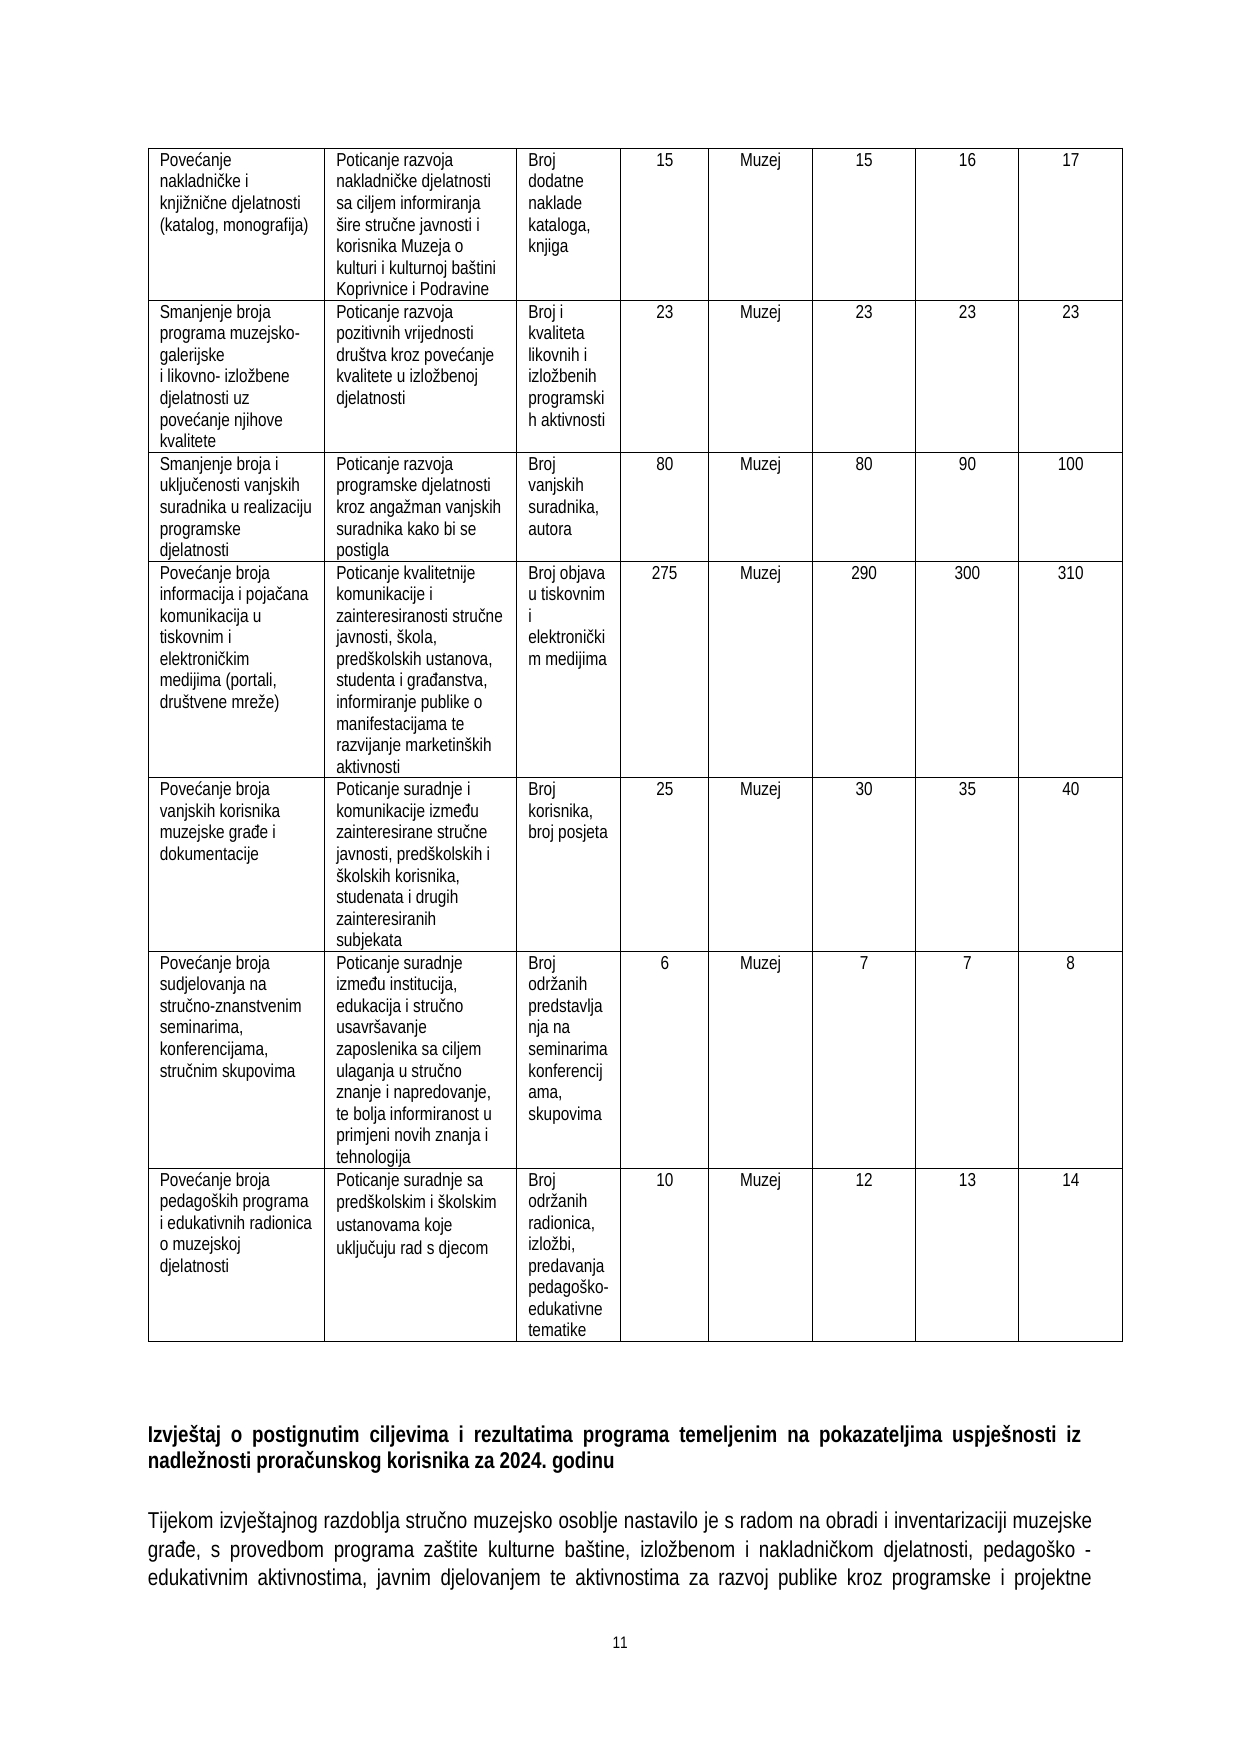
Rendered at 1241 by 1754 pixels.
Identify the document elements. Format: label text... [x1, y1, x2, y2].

table_cell 30 [813, 778, 915, 951]
table_cell 13 [916, 1169, 1018, 1341]
table_cell Muzej [709, 453, 812, 561]
subtitle Izvještaj o postignutim ciljevima i rezultatima programa temeljenim na pokazateljima uspješnosti iz nadležnosti proračunskog korisnika za 2024. godinu [148, 1421, 1082, 1473]
table_cell Broj i kvaliteta likovnih i izložbenih programskih aktivnosti [517, 301, 620, 452]
table_cell Smanjenje broja i uključenosti vanjskih suradnika u realizaciju programske djelatnosti [149, 453, 324, 561]
table_cell Muzej [709, 778, 812, 951]
table_cell Broj održanih radionica, izložbi, predavanja pedagoško-edukativne tematike [517, 1169, 620, 1341]
table_cell 10 [621, 1169, 708, 1341]
table_cell 310 [1019, 562, 1122, 777]
table_cell 90 [916, 453, 1018, 561]
table_cell Povećanje broja pedagoških programa i edukativnih radionica o muzejskoj djelatnosti [149, 1169, 324, 1341]
table_cell Povećanje nakladničke i knjižnične djelatnosti (katalog, monografija) [149, 149, 324, 300]
table_cell 100 [1019, 453, 1122, 561]
table_cell Poticanje razvoja pozitivnih vrijednosti društva kroz povećanje kvalitete u izložbenoj djelatnosti [325, 301, 516, 452]
table_cell Povećanje broja sudjelovanja na stručno-znanstvenim seminarima, konferencijama, stručnim skupovima [149, 952, 324, 1167]
table_cell Povećanje broja vanjskih korisnika muzejske građe i dokumentacije [149, 778, 324, 951]
table_cell Muzej [709, 562, 812, 777]
table_cell 80 [813, 453, 915, 561]
table_cell 7 [813, 952, 915, 1167]
table_cell 300 [916, 562, 1018, 777]
table_cell Muzej [709, 301, 812, 452]
table_cell Muzej [709, 952, 812, 1167]
table_cell Poticanje suradnje između institucija, edukacija i stručno usavršavanje zaposlenika sa ciljem ulaganja u stručno znanje i napredovanje, te bolja informiranost u primjeni novih znanja i tehnologija [325, 952, 516, 1167]
table_cell Muzej [709, 149, 812, 300]
table_cell 16 [916, 149, 1018, 300]
table_cell Broj objava u tiskovnim i elektroničkim medijima [517, 562, 620, 777]
table_cell 8 [1019, 952, 1122, 1167]
table_cell 35 [916, 778, 1018, 951]
table_cell Povećanje broja informacija i pojačana komunikacija u tiskovnim i elektroničkim medijima (portali, društvene mreže) [149, 562, 324, 777]
table_cell Broj vanjskih suradnika, autora [517, 453, 620, 561]
table_cell 15 [621, 149, 708, 300]
table_cell 23 [1019, 301, 1122, 452]
table_cell Smanjenje broja programa muzejsko-galerijske i likovno- izložbene djelatnosti uz povećanje njihove kvalitete [149, 301, 324, 452]
table_cell Muzej [709, 1169, 812, 1341]
table_cell 12 [813, 1169, 915, 1341]
table_cell Poticanje kvalitetnije komunikacije i zainteresiranosti stručne javnosti, škola, predškolskih ustanova, studenta i građanstva, informiranje publike o manifestacijama te razvijanje marketinških aktivnosti [325, 562, 516, 777]
table_cell Broj dodatne naklade kataloga, knjiga [517, 149, 620, 300]
table_cell 17 [1019, 149, 1122, 300]
table_cell 6 [621, 952, 708, 1167]
table_cell 23 [813, 301, 915, 452]
table_cell 40 [1019, 778, 1122, 951]
table_cell Poticanje razvoja nakladničke djelatnosti sa ciljem informiranja šire stručne javnosti i korisnika Muzeja o kulturi i kulturnoj baštini Koprivnice i Podravine [325, 149, 516, 300]
table_cell 80 [621, 453, 708, 561]
table_cell Poticanje suradnje sa predškolskim i školskim ustanovama koje uključuju rad s djecom [325, 1169, 516, 1341]
table_cell 14 [1019, 1169, 1122, 1341]
table_cell 23 [621, 301, 708, 452]
table_cell 23 [916, 301, 1018, 452]
table_cell Poticanje suradnje i komunikacije između zainteresirane stručne javnosti, predškolskih i školskih korisnika, studenata i drugih zainteresiranih subjekata [325, 778, 516, 951]
table_cell 25 [621, 778, 708, 951]
table_cell 290 [813, 562, 915, 777]
table_cell 275 [621, 562, 708, 777]
table_cell Broj korisnika, broj posjeta [517, 778, 620, 951]
table_cell 15 [813, 149, 915, 300]
table_cell Poticanje razvoja programske djelatnosti kroz angažman vanjskih suradnika kako bi se postigla [325, 453, 516, 561]
table_cell 7 [916, 952, 1018, 1167]
table_cell Broj održanih predstavljanja na seminarima konferencijama, skupovima [517, 952, 620, 1167]
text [148, 1507, 1092, 1591]
